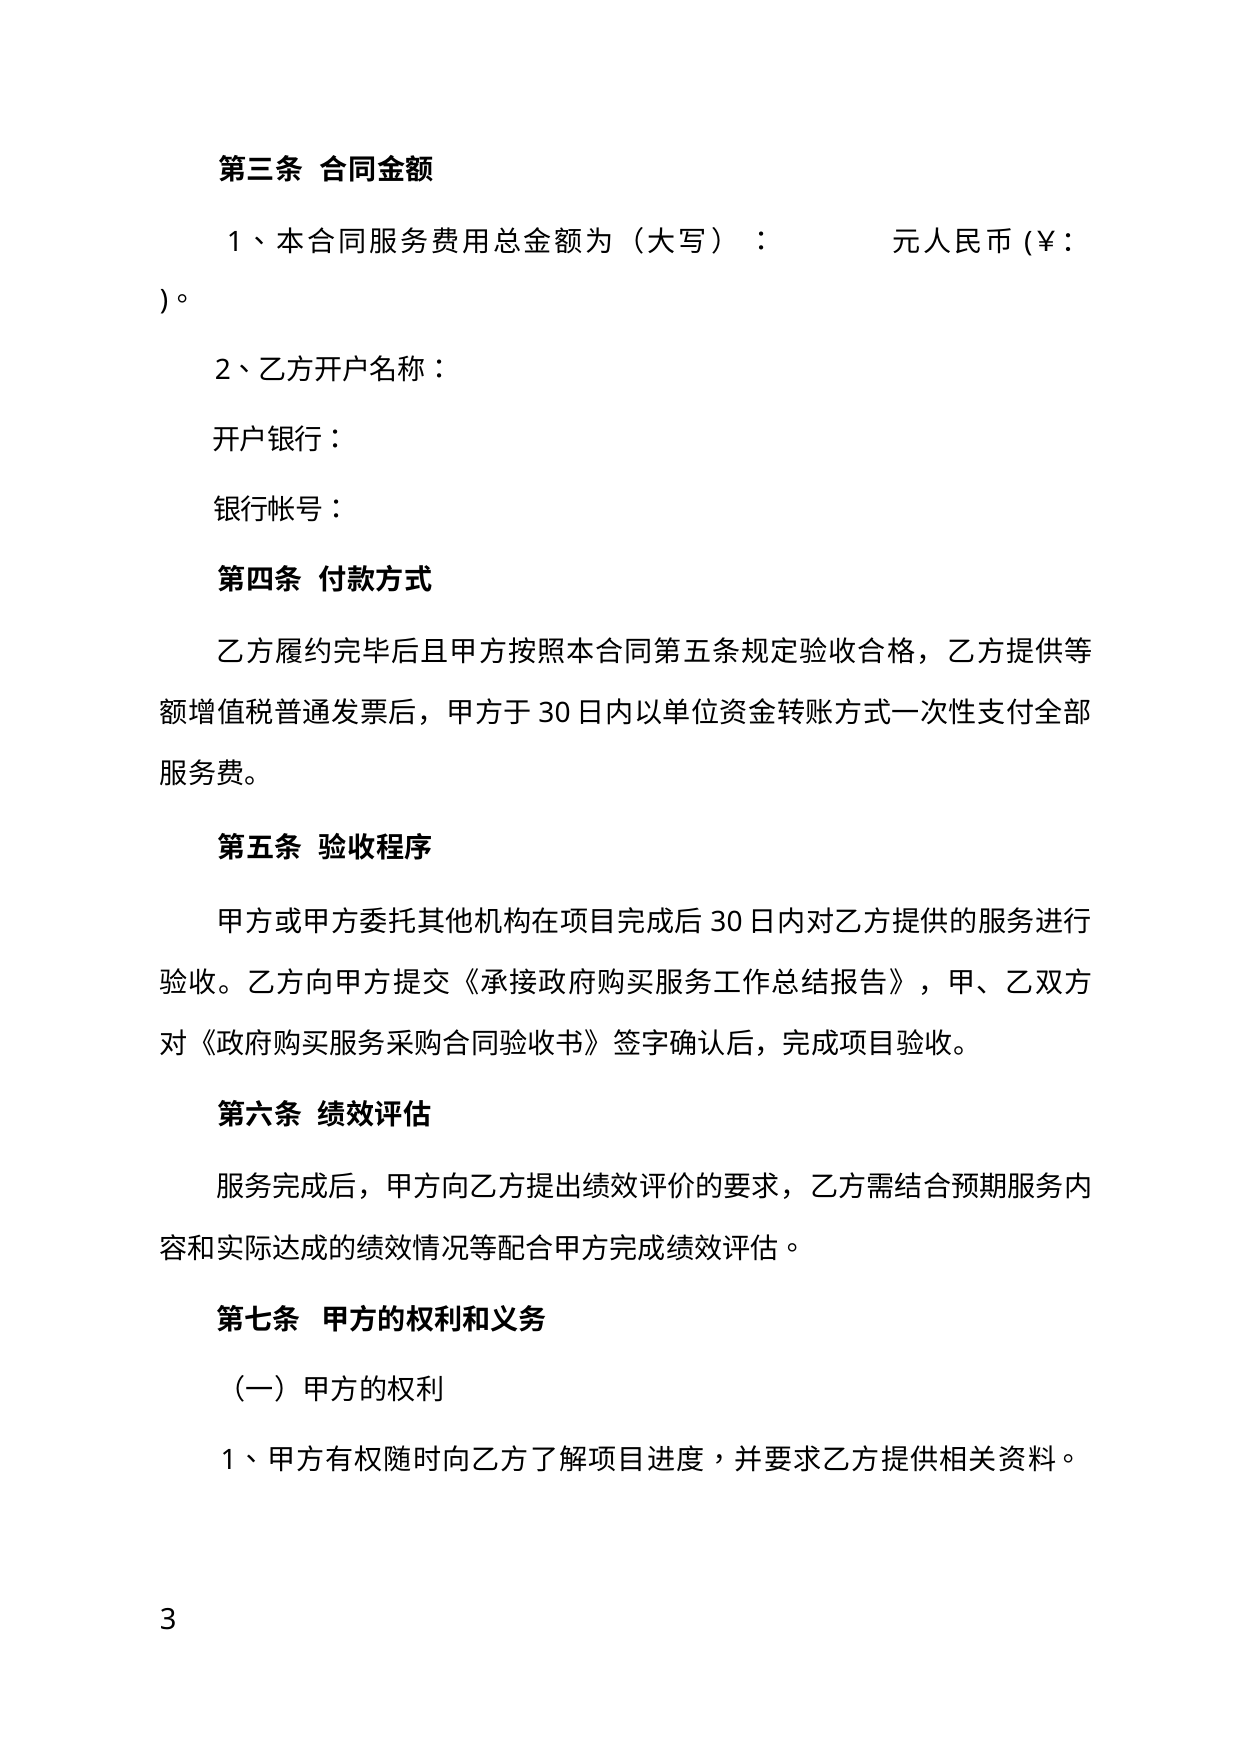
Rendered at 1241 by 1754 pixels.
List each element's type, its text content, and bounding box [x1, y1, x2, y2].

text 1、甲方有权随时向乙方了解项目进度，并要求乙方提供相关资料。 [159, 1439, 1093, 1477]
text 第四条 付款方式 [159, 559, 1093, 597]
text 开户银行： [159, 419, 1093, 457]
text 第七条 甲方的权利和义务 [159, 1299, 1093, 1337]
text 第五条 验收程序 [159, 825, 1093, 866]
text 1、本合同服务费用总金额为（大写） ： 元人民币 (￥： )。 [159, 219, 1093, 317]
text 乙方履约完毕后且甲方按照本合同第五条规定验收合格，乙方提供等额增值税普通发票后，甲方于30日内以单位资金转账方式一次性支付全部服务费。 [159, 629, 1093, 792]
text 2、乙方开户名称： [159, 349, 1093, 387]
text 甲方或甲方委托其他机构在项目完成后30日内对乙方提供的服务进行验收。乙方向甲方提交《承接政府购买服务工作总结报告》，甲、乙双方对《政府购买服务采购合同验收书》签字确认后，完成项目验收。 [159, 898, 1093, 1061]
text （一）甲方的权利 [159, 1369, 1093, 1407]
text 服务完成后，甲方向乙方提出绩效评价的要求，乙方需结合预期服务内容和实际达成的绩效情况等配合甲方完成绩效评估。 [159, 1164, 1093, 1266]
text 第六条 绩效评估 [159, 1094, 1093, 1133]
text 银行帐号： [159, 489, 1093, 527]
text 第三条 合同金额 [159, 149, 1093, 187]
